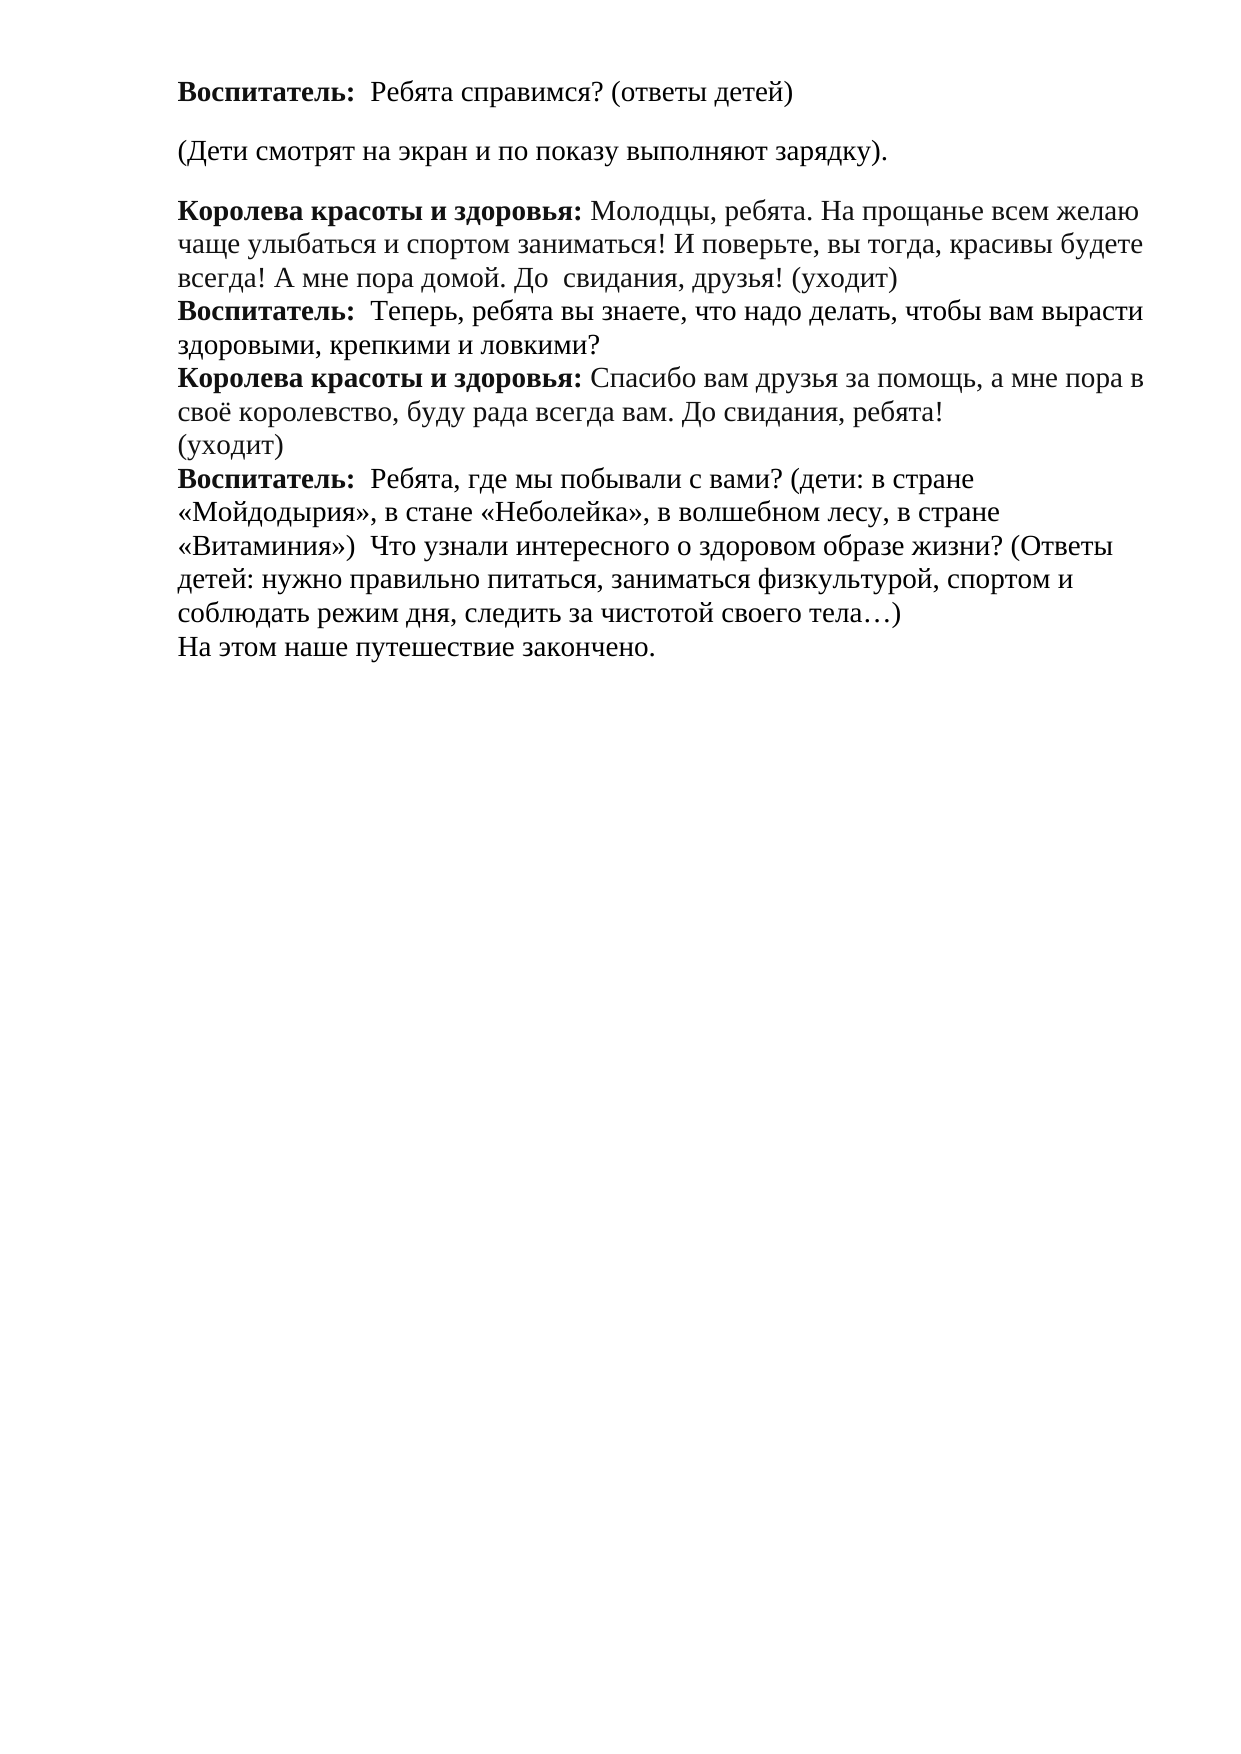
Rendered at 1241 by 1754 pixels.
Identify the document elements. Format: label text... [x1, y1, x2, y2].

text Воспитатель: Ребята справимся? (ответы детей) [177, 74, 1152, 107]
text Королева красоты и здоровья: Спасибо вам друзья за помощь, а мне пора в своё королевство, буду рада всегда вам. До свидания, ребята! [177, 360, 1152, 427]
text Воспитатель: Ребята, где мы побывали с вами? (дети: в стране «Мойдодырия», в стане «Неболейка», в волшебном лесу, в стране «Витаминия») Что узнали интересного о здоровом образе жизни? (Ответы детей: нужно правильно питаться, заниматься физкультурой, спортом и соблюдать режим дня, следить за чистотой своего тела…) [177, 461, 1152, 629]
text Королева красоты и здоровья: Молодцы, ребята. На прощанье всем желаю чаще улыбаться и спортом заниматься! И поверьте, вы тогда, красивы будете всегда! А мне пора домой. До свидания, друзья! (уходит) [177, 193, 1152, 293]
text Воспитатель: Теперь, ребята вы знаете, что надо делать, чтобы вам вырасти здоровыми, крепкими и ловкими? [177, 293, 1152, 360]
text (уходит) [177, 427, 1152, 461]
text На этом наше путешествие закончено. [177, 629, 1152, 662]
text (Дети смотрят на экран и по показу выполняют зарядку). [177, 133, 1152, 167]
